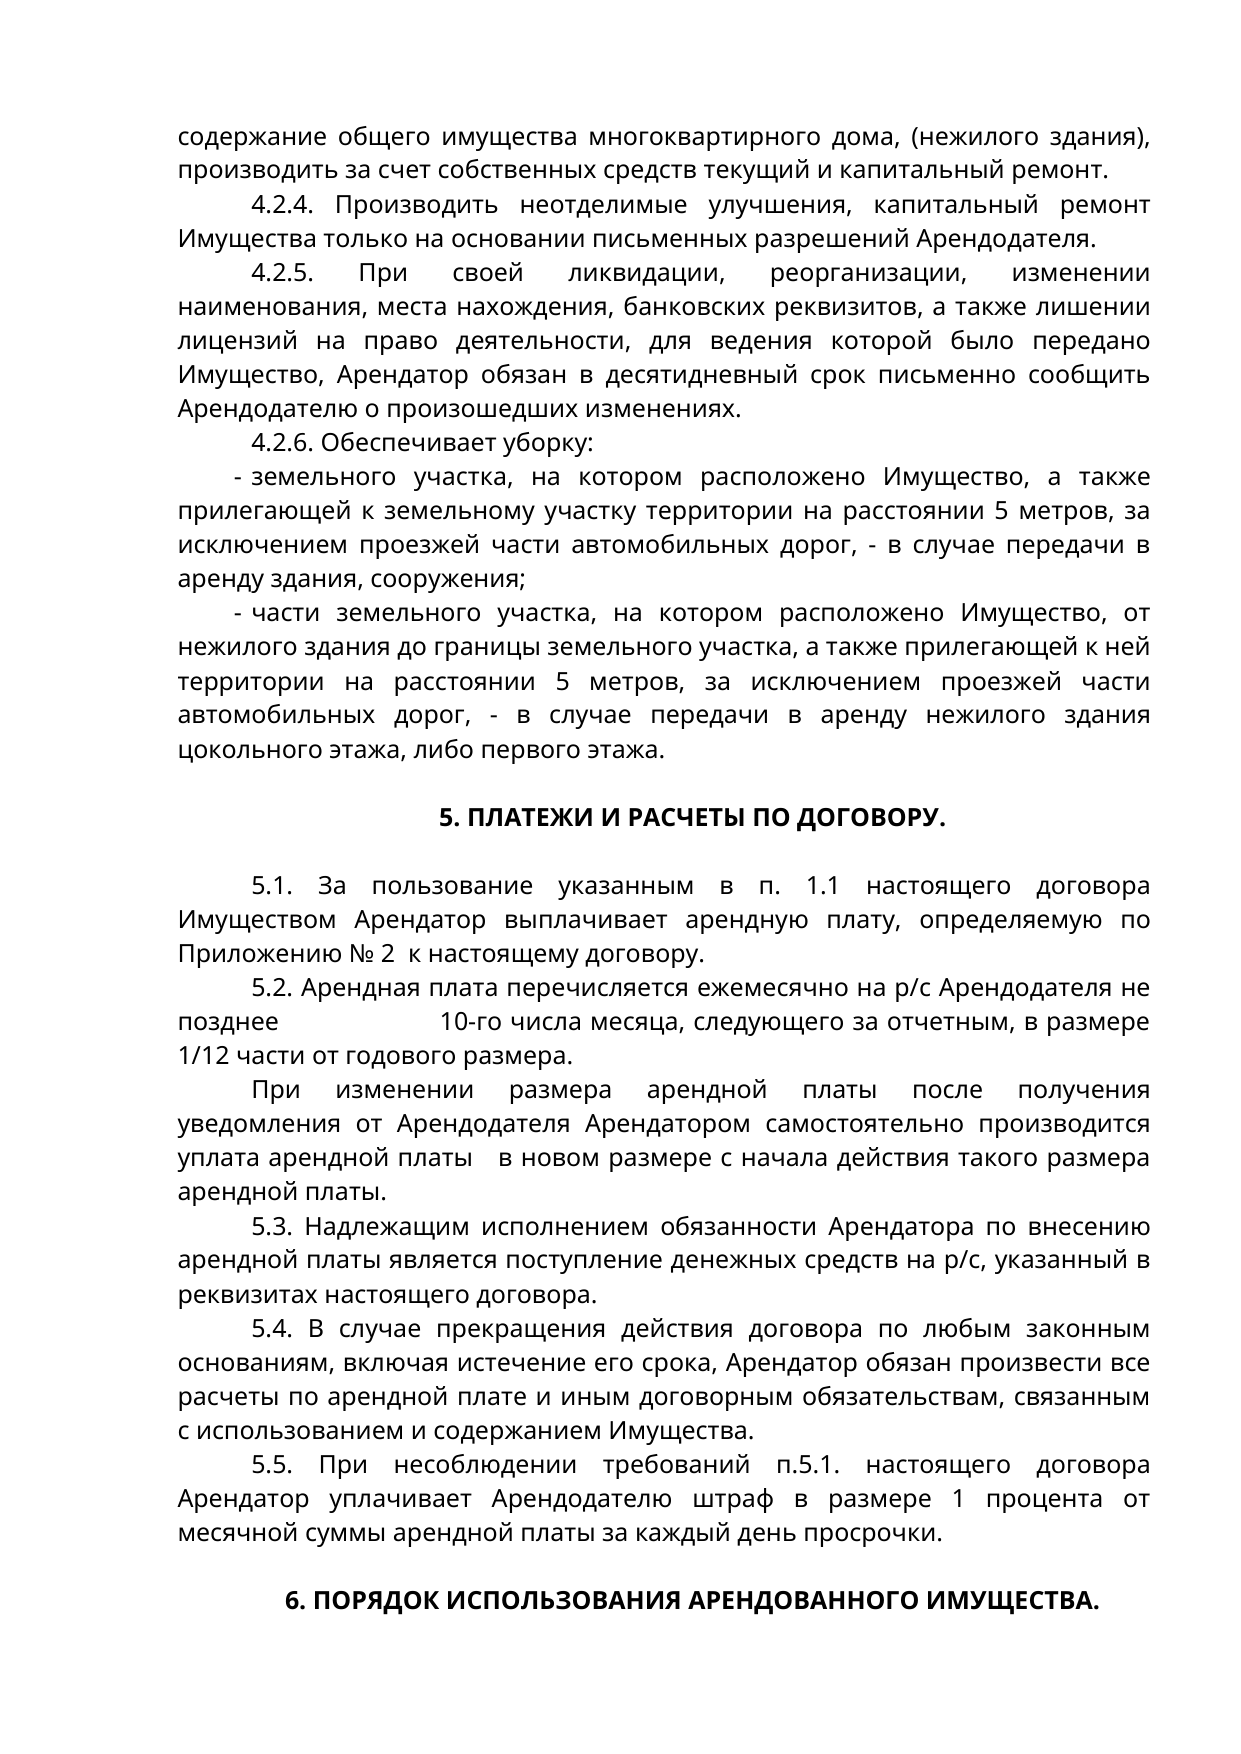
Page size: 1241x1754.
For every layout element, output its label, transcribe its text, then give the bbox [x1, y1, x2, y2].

text - земельного участка, на котором расположено Имущество, а также прилегающей к земельному участку территории на расстоянии 5 метров, за исключением проезжей части автомобильных дорог, - в случае передачи в аренду здания, сооружения; [177, 459, 1152, 595]
text 6. ПОРЯДОК ИСПОЛЬЗОВАНИЯ АРЕНДОВАННОГО ИМУЩЕСТВА. [177, 1583, 1152, 1617]
text 5.4. В случае прекращения действия договора по любым законным основаниям, включая истечение его срока, Арендатор обязан произвести все расчеты по арендной плате и иным договорным обязательствам, связанным с использованием и содержанием Имущества. [177, 1310, 1152, 1447]
text При изменении размера арендной платы после получения уведомления от Арендодателя Арендатором самостоятельно производится уплата арендной платы в новом размере с начала действия такого размера арендной платы. [177, 1072, 1152, 1208]
text 4.2.4. Производить неотделимые улучшения, капитальный ремонт Имущества только на основании письменных разрешений Арендодателя. [177, 186, 1152, 254]
text - части земельного участка, на котором расположено Имущество, от нежилого здания до границы земельного участка, а также прилегающей к ней территории на расстоянии 5 метров, за исключением проезжей части автомобильных дорог, - в случае передачи в аренду нежилого здания цокольного этажа, либо первого этажа. [177, 595, 1152, 765]
text 5. ПЛАТЕЖИ И РАСЧЕТЫ ПО ДОГОВОРУ. [177, 799, 1152, 833]
text 5.2. Арендная плата перечисляется ежемесячно на р/с Арендодателя не позднее 10-го числа месяца, следующего за отчетным, в размере 1/12 части от годового размера. [177, 970, 1152, 1072]
text 5.3. Надлежащим исполнением обязанности Арендатора по внесению арендной платы является поступление денежных средств на р/с, указанный в реквизитах настоящего договора. [177, 1208, 1152, 1310]
text 5.5. При несоблюдении требований п.5.1. настоящего договора Арендатор уплачивает Арендодателю штраф в размере 1 процента от месячной суммы арендной платы за каждый день просрочки. [177, 1447, 1152, 1549]
text 4.2.5. При своей ликвидации, реорганизации, изменении наименования, места нахождения, банковских реквизитов, а также лишении лицензий на право деятельности, для ведения которой было передано Имущество, Арендатор обязан в десятидневный срок письменно сообщить Арендодателю о произошедших изменениях. [177, 254, 1152, 425]
text 4.2.6. Обеспечивает уборку: [177, 425, 1152, 459]
text 5.1. За пользование указанным в п. 1.1 настоящего договора Имуществом Арендатор выплачивает арендную плату, определяемую по Приложению № 2 к настоящему договору. [177, 867, 1152, 970]
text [177, 118, 1152, 186]
